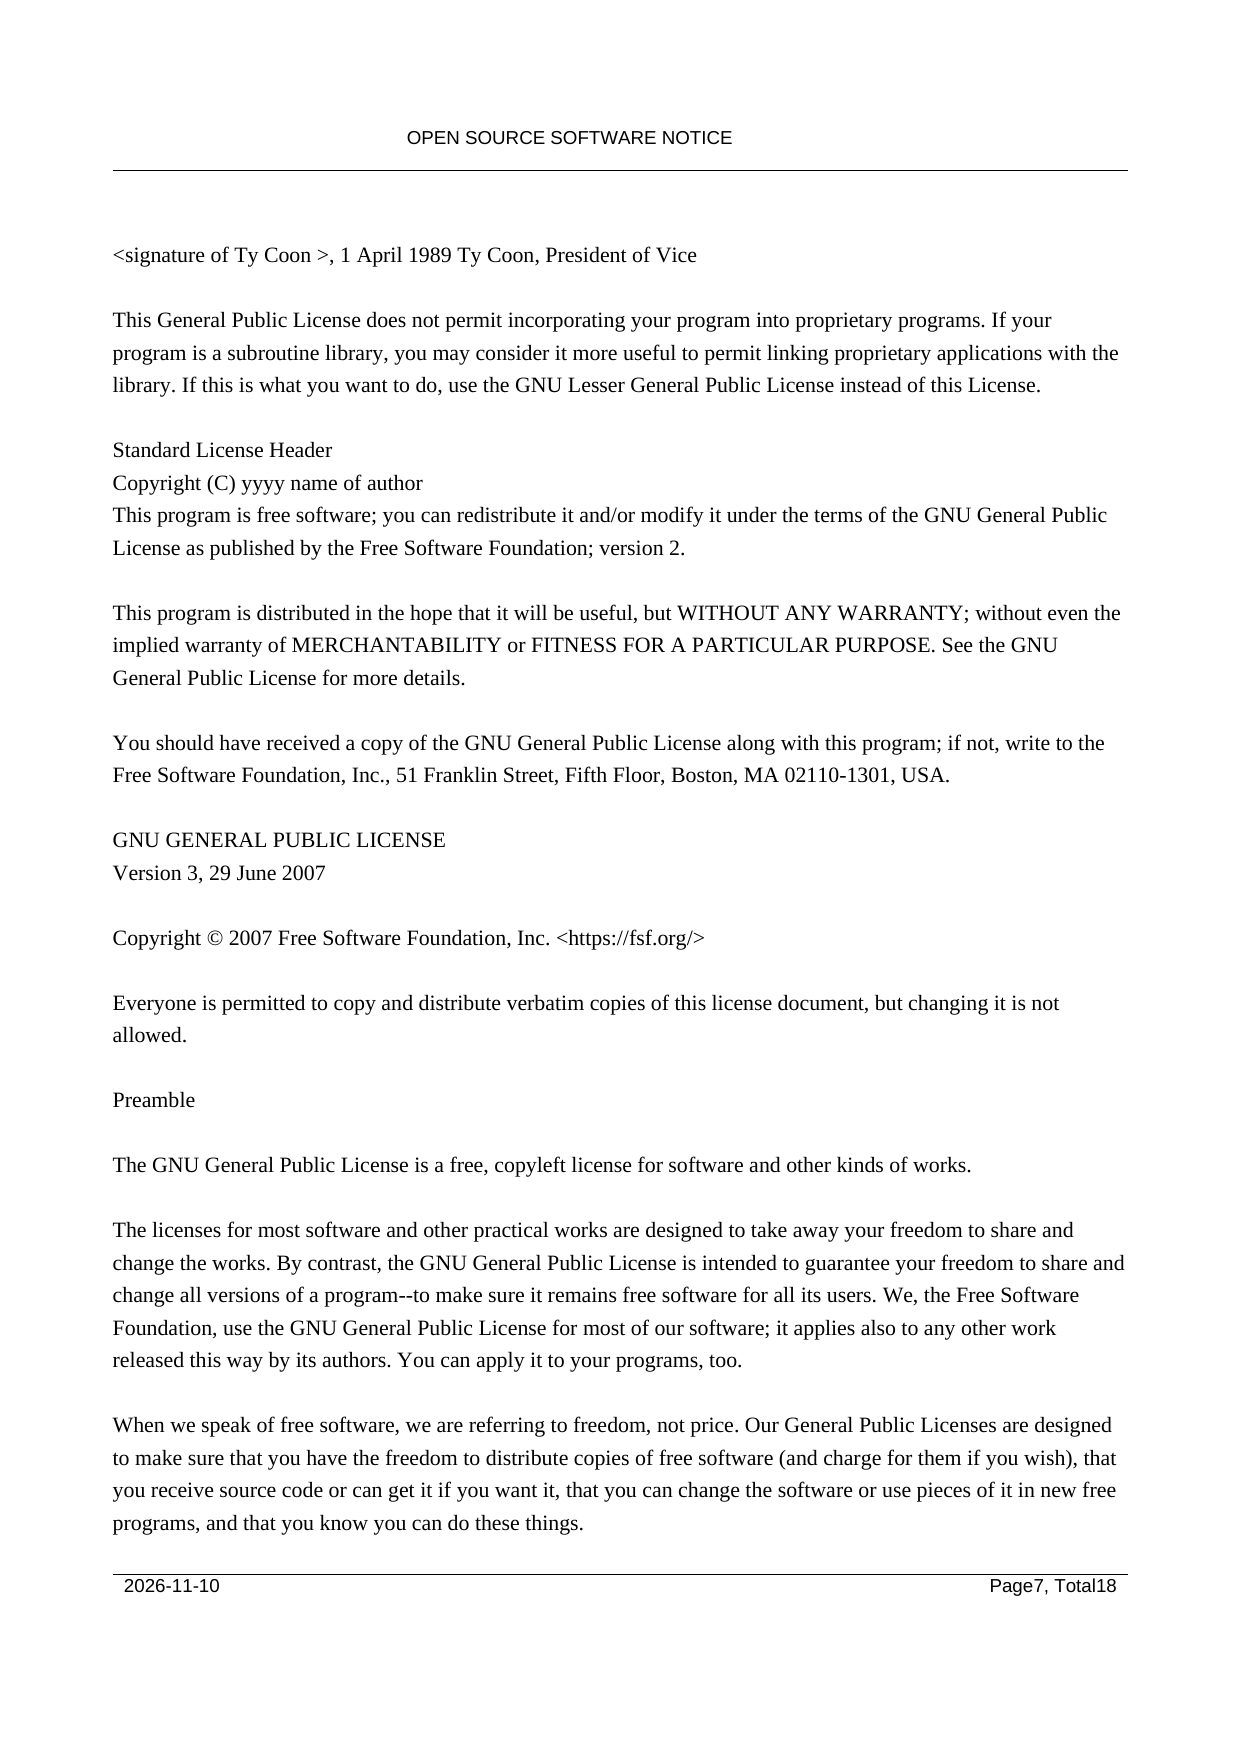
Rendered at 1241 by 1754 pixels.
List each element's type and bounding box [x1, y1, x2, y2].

text [112, 206, 1128, 1539]
